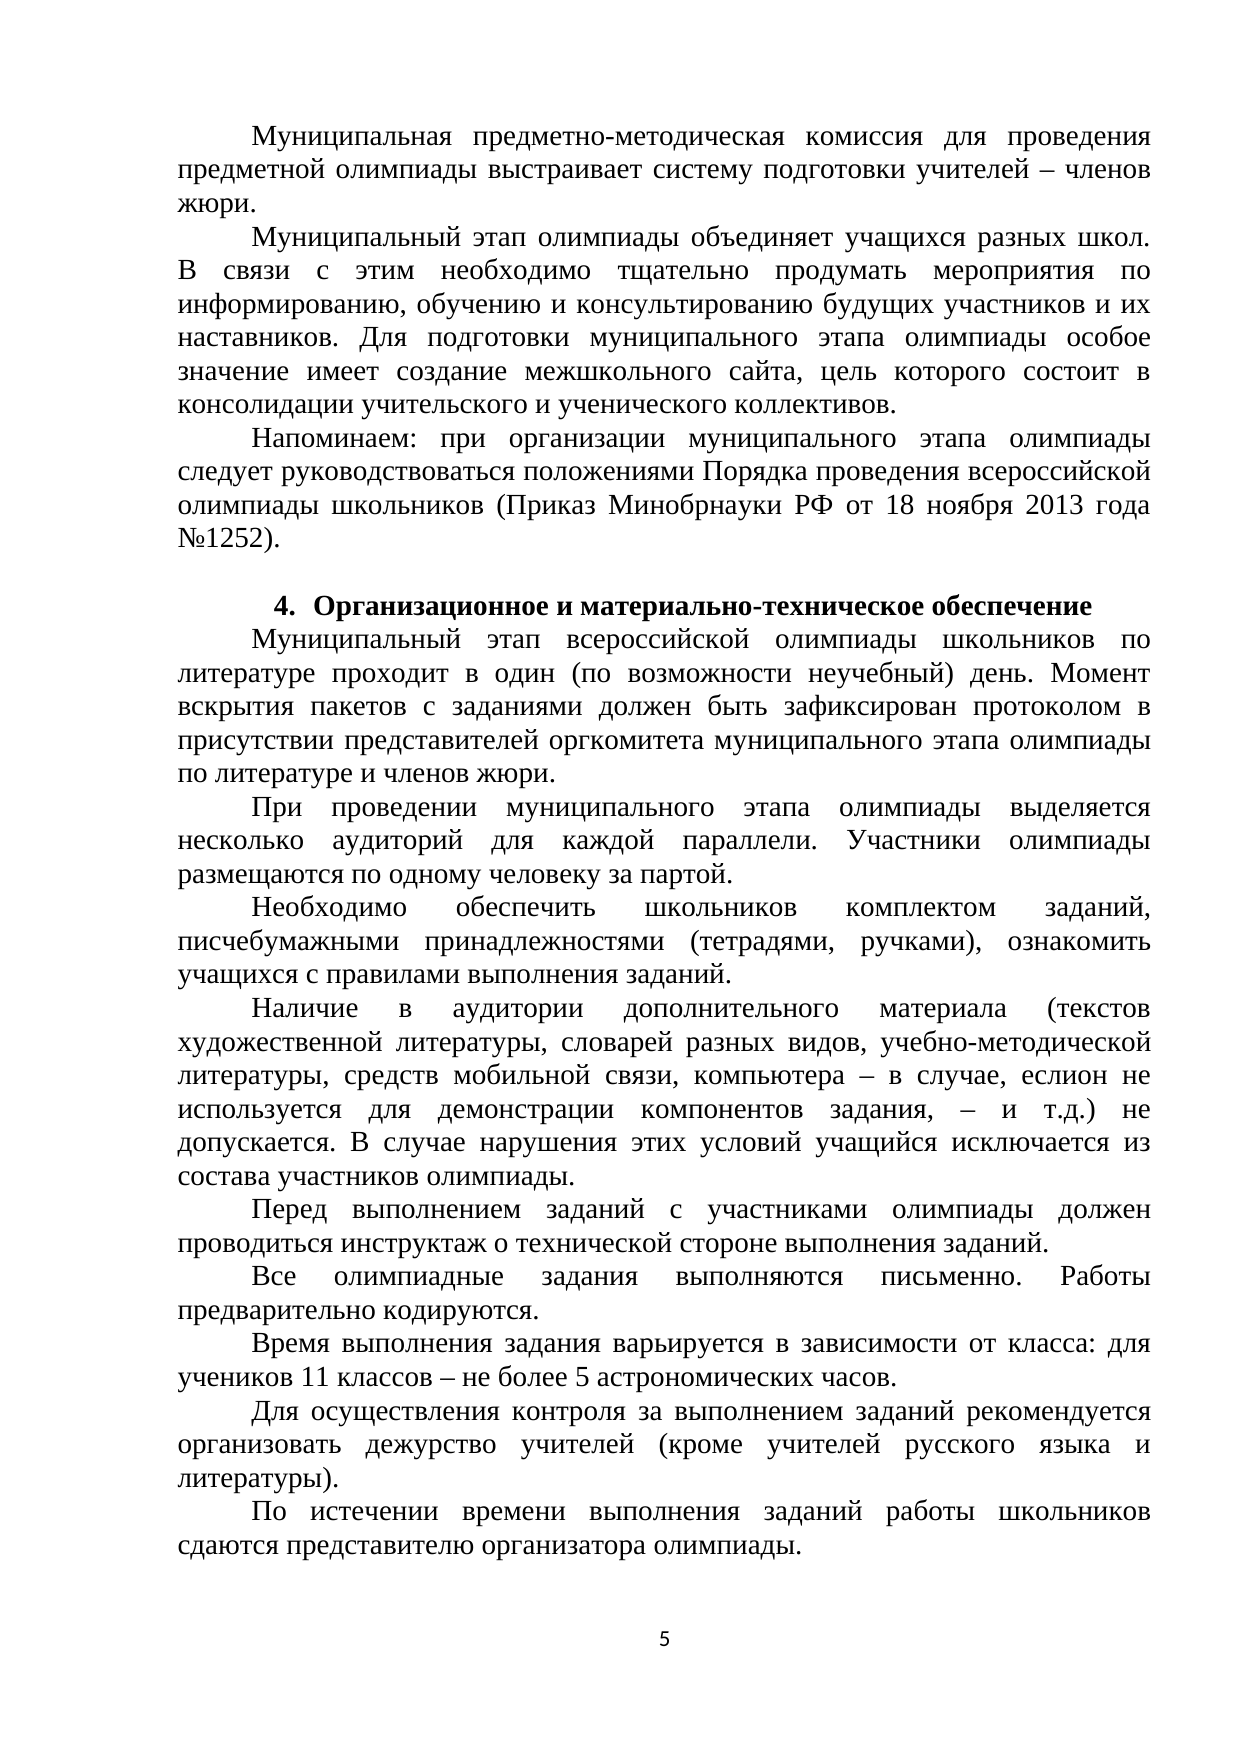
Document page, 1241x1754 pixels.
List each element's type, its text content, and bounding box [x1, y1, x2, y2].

list Муниципальный этап всероссийской олимпиады школьников по литературе проходит в один (по возможности неучебный) день. Момент вскрытия пакетов с заданиями должен быть зафиксирован протоколом в присутствии представителей оргкомитета муниципального этапа олимпиады по литературе и членов жюри. [177, 621, 1152, 789]
list Перед выполнением заданий с участниками олимпиады должен проводиться инструктаж о технической стороне выполнения заданий. [177, 1191, 1152, 1258]
list По истечении времени выполнения заданий работы школьников сдаются представителю организатора олимпиады. [177, 1493, 1152, 1560]
list Все олимпиадные задания выполняются письменно. Работы предварительно кодируются. [177, 1258, 1152, 1326]
text Напоминаем: при организации муниципального этапа олимпиады следует руководствоваться положениями Порядка проведения всероссийской олимпиады школьников (Приказ Минобрнауки РФ от 18 ноября 2013 года №1252). [177, 420, 1152, 554]
list Необходимо обеспечить школьников комплектом заданий, писчебумажными принадлежностями (тетрадями, ручками), ознакомить учащихся с правилами выполнения заданий. [177, 889, 1152, 990]
list Для осуществления контроля за выполнением заданий рекомендуется организовать дежурство учителей (кроме учителей русского языка и литературы). [177, 1393, 1152, 1493]
text Муниципальный этап олимпиады объединяет учащихся разных школ. В связи с этим необходимо тщательно продумать мероприятия по информированию, обучению и консультированию будущих участников и их наставников. Для подготовки муниципального этапа олимпиады особое значение имеет создание межшкольного сайта, цель которого состоит в консолидации учительского и ученического коллективов. [177, 219, 1152, 420]
list Время выполнения задания варьируется в зависимости от класса: для учеников 11 классов – не более 5 астрономических часов. [177, 1326, 1152, 1393]
list Организационное и материально-техническое обеспечение [215, 588, 1152, 621]
text Муниципальная предметно-методическая комиссия для проведения предметной олимпиады выстраивает систему подготовки учителей – членов жюри. [177, 118, 1152, 219]
list Наличие в аудитории дополнительного материала (текстов художественной литературы, словарей разных видов, учебно-методической литературы, средств мобильной связи, компьютера – в случае, еслион не используется для демонстрации компонентов задания, – и т.д.) не допускается. В случае нарушения этих условий учащийся исключается из состава участников олимпиады. [177, 990, 1152, 1191]
list При проведении муниципального этапа олимпиады выделяется несколько аудиторий для каждой параллели. Участники олимпиады размещаются по одному человеку за партой. [177, 789, 1152, 889]
